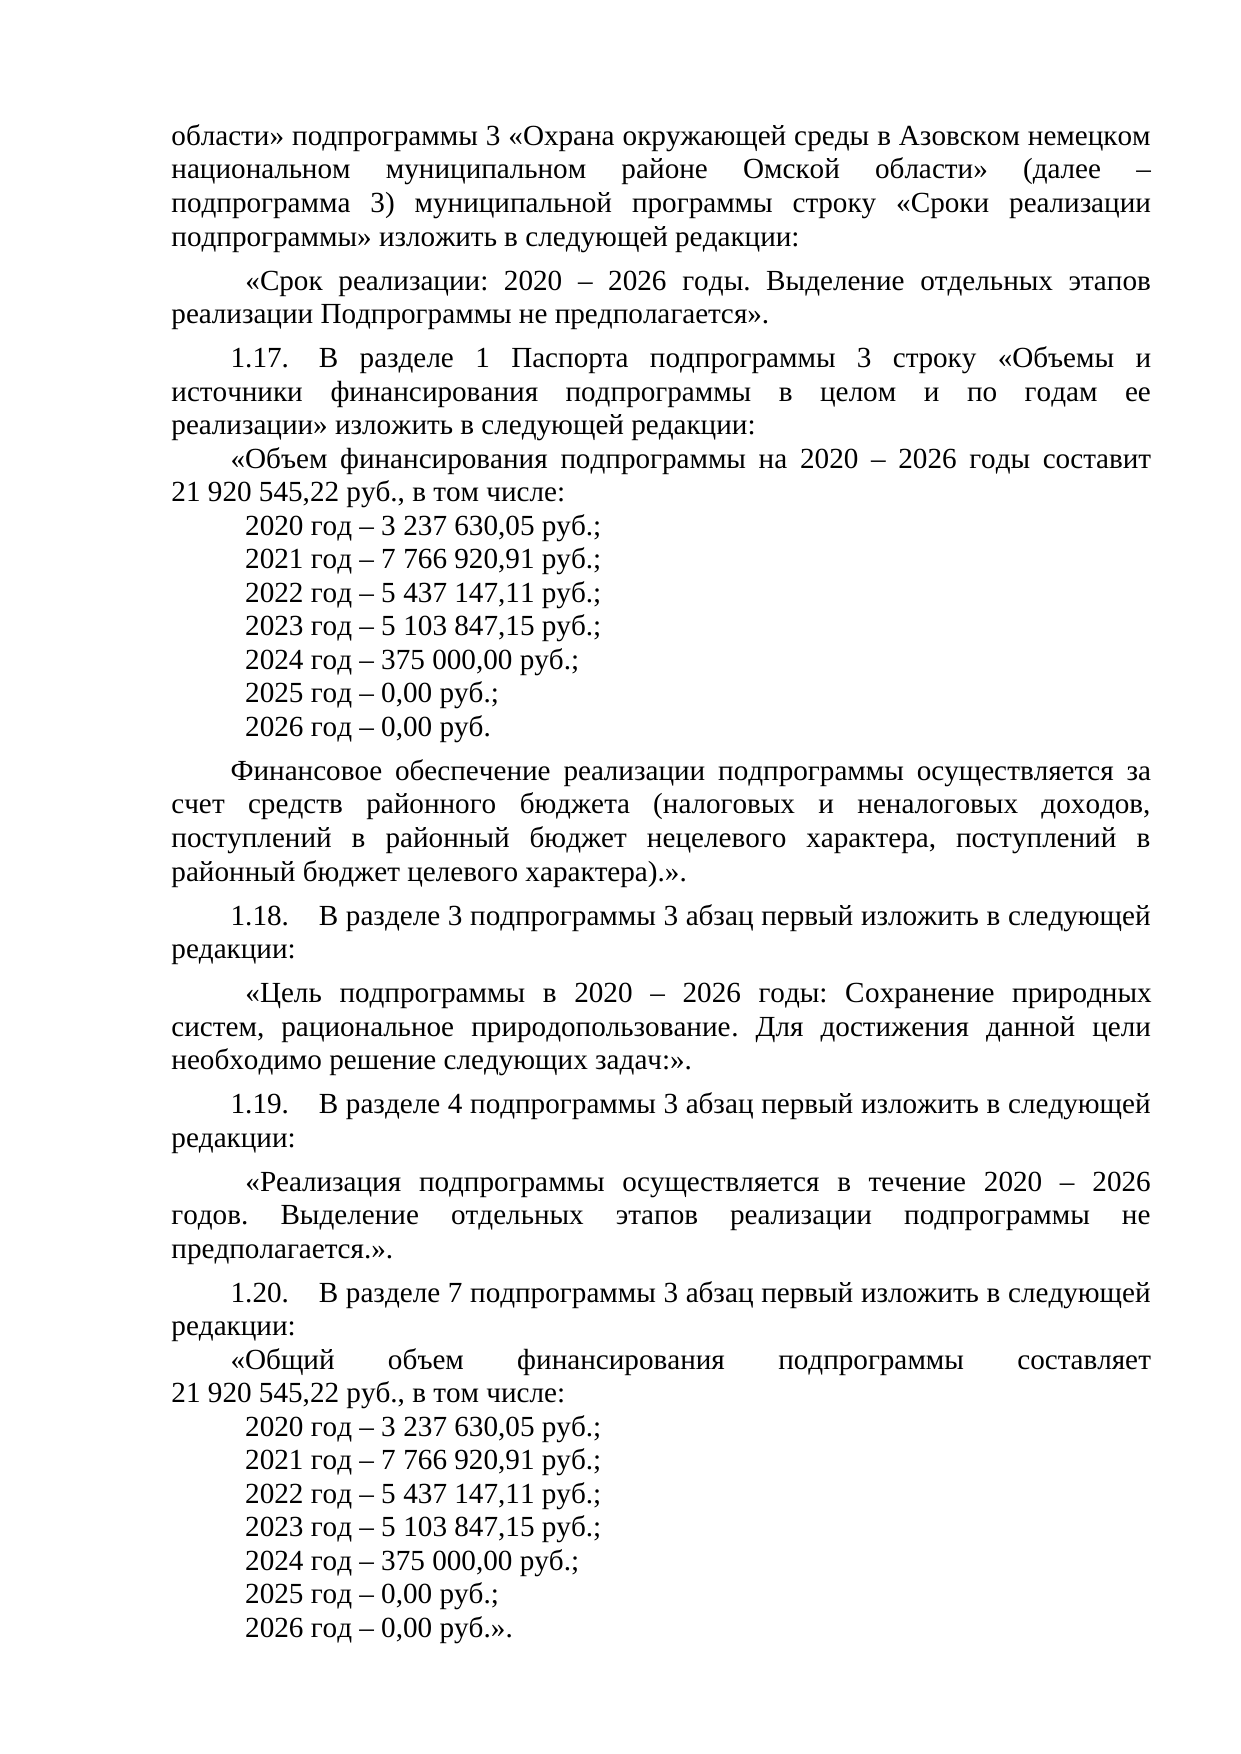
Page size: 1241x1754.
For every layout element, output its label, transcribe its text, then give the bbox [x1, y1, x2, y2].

text 2021 год – 7 766 920,91 руб.; [171, 541, 1152, 575]
text 2022 год – 5 437 147,11 руб.; [171, 1476, 1152, 1509]
list В разделе 3 подпрограммы 3 абзац первый изложить в следующей редакции: [171, 898, 1152, 965]
list В разделе 4 подпрограммы 3 абзац первый изложить в следующей редакции: [171, 1086, 1152, 1153]
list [171, 118, 1152, 252]
text 2026 год – 0,00 руб. [171, 709, 1152, 743]
text 2020 год – 3 237 630,05 руб.; [171, 508, 1152, 541]
text 2025 год – 0,00 руб.; [171, 676, 1152, 709]
text «Объем финансирования подпрограммы на 2020 – 2026 годы составит 21 920 545,22 руб., в том числе: [171, 441, 1152, 508]
text 2024 год – 375 000,00 руб.; [171, 642, 1152, 676]
text «Общий объем финансирования подпрограммы составляет 21 920 545,22 руб., в том числе: [171, 1342, 1152, 1409]
text 2020 год – 3 237 630,05 руб.; [171, 1409, 1152, 1442]
text 2023 год – 5 103 847,15 руб.; [171, 1509, 1152, 1543]
text «Реализация подпрограммы осуществляется в течение 2020 – 2026 годов. Выделение отдельных этапов реализации подпрограммы не предполагается.». [171, 1164, 1152, 1264]
text 2022 год – 5 437 147,11 руб.; [171, 575, 1152, 608]
text 2025 год – 0,00 руб.; [171, 1577, 1152, 1610]
text Финансовое обеспечение реализации подпрограммы осуществляется за счет средств районного бюджета (налоговых и неналоговых доходов, поступлений в районный бюджет нецелевого характера, поступлений в районный бюджет целевого характера).». [171, 753, 1152, 887]
text «Срок реализации: 2020 – 2026 годы. Выделение отдельных этапов реализации Подпрограммы не предполагается». [171, 263, 1152, 330]
text 2026 год – 0,00 руб.». [171, 1610, 1152, 1644]
list В разделе 1 Паспорта подпрограммы 3 строку «Объемы и источники финансирования подпрограммы в целом и по годам ее реализации» изложить в следующей редакции: [171, 340, 1152, 441]
text 2023 год – 5 103 847,15 руб.; [171, 608, 1152, 642]
list В разделе 7 подпрограммы 3 абзац первый изложить в следующей редакции: [171, 1275, 1152, 1342]
text 2024 год – 375 000,00 руб.; [171, 1543, 1152, 1577]
text «Цель подпрограммы в 2020 – 2026 годы: Сохранение природных систем, рациональное природопользование. Для достижения данной цели необходимо решение следующих задач:». [171, 975, 1152, 1076]
text 2021 год – 7 766 920,91 руб.; [171, 1442, 1152, 1476]
